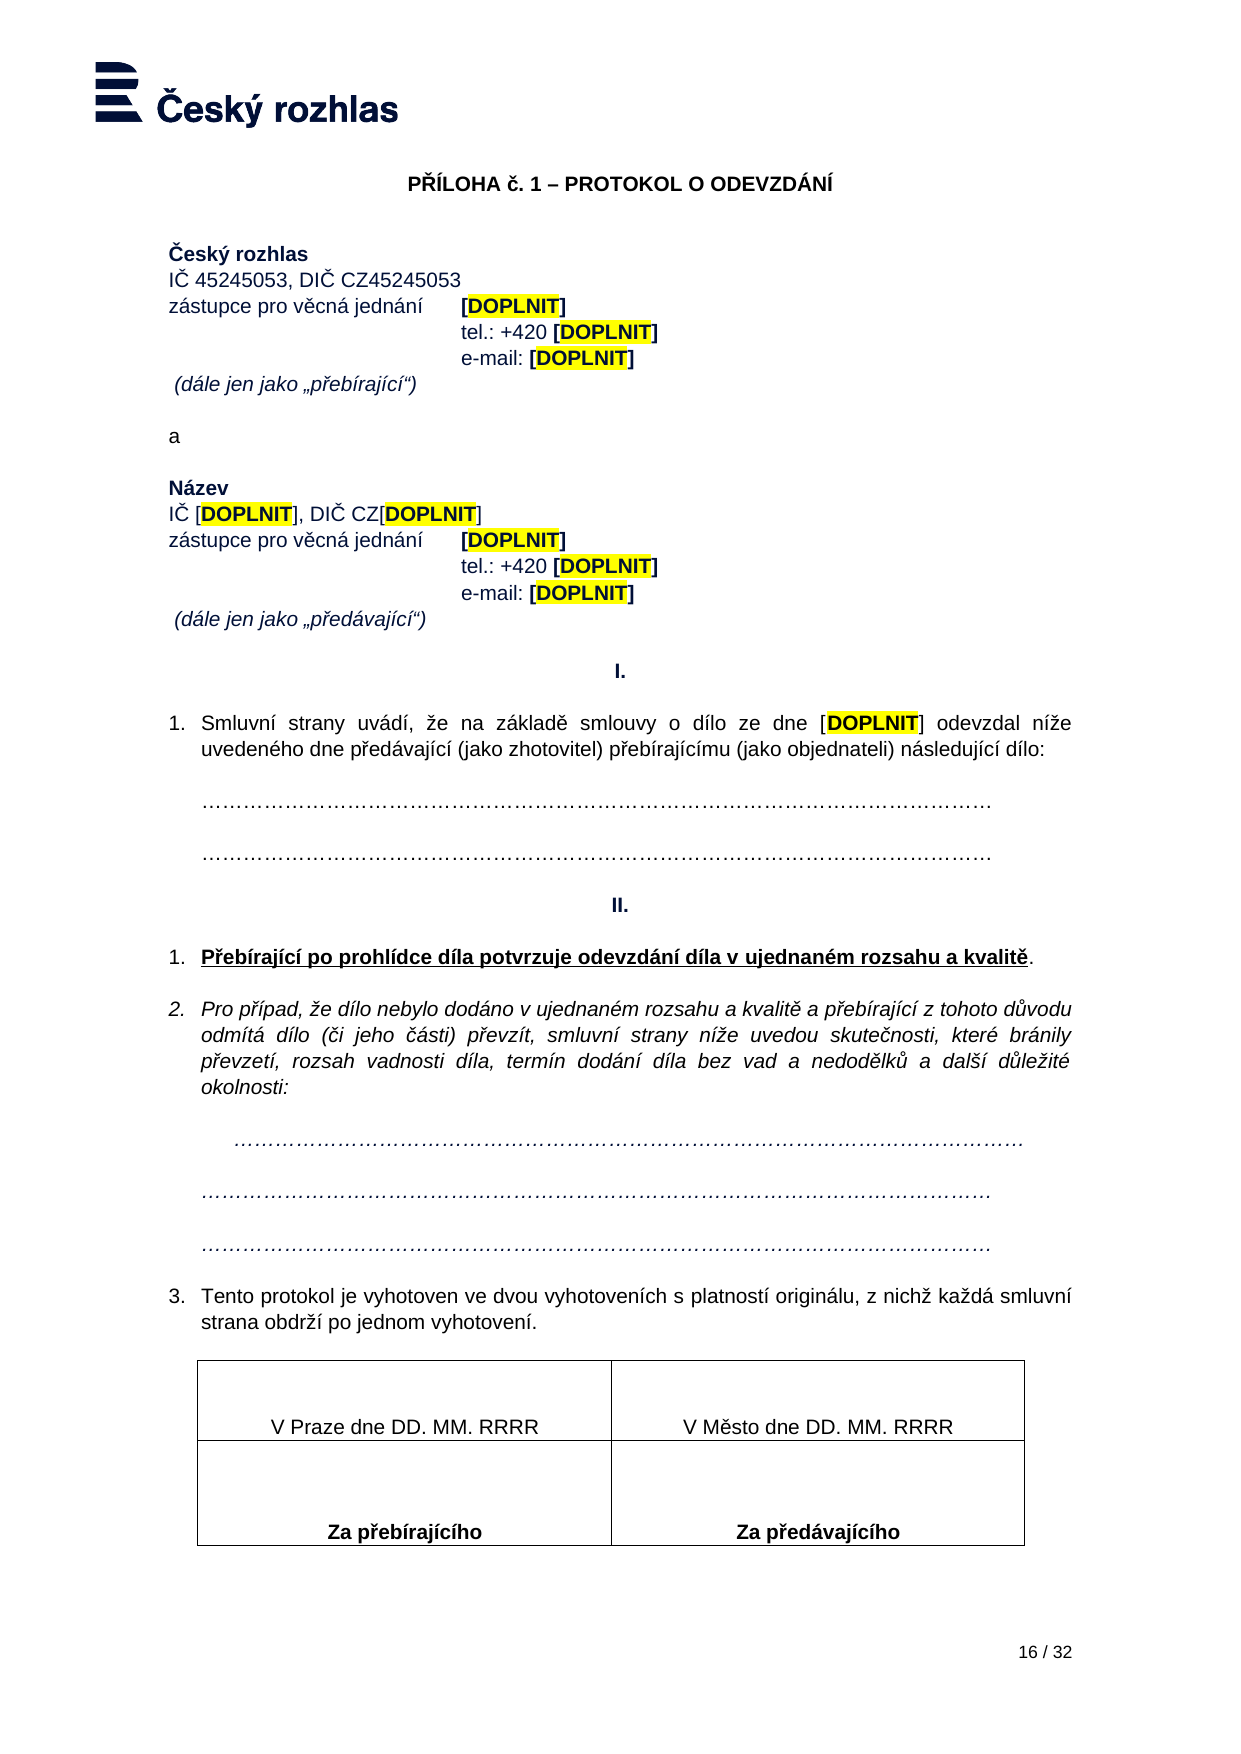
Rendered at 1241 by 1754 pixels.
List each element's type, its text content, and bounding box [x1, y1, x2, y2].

text Název [168, 475, 1072, 501]
text Český rozhlas [168, 241, 1072, 267]
text zástupce pro věcná jednání [DOPLNIT] [168, 527, 1072, 553]
text zástupce pro věcná jednání [DOPLNIT] [168, 293, 1072, 319]
text IČ 45245053, DIČ CZ45245053 [168, 267, 1072, 293]
text tel.: +420 [DOPLNIT] [168, 319, 1072, 345]
text (dále jen jako „přebírající“) [168, 371, 1072, 397]
text PŘÍLOHA č. 1 – PROTOKOL O ODEVZDÁNÍ [168, 172, 1072, 196]
subtitle I. [168, 657, 1072, 683]
table_cell Za přebírajícího [198, 1441, 611, 1545]
table_header V Město dne DD. MM. RRRR [612, 1361, 1024, 1439]
text tel.: +420 [DOPLNIT] [168, 553, 1072, 579]
table_cell Za předávajícího [612, 1441, 1024, 1545]
text e-mail: [DOPLNIT] [168, 579, 1072, 605]
subtitle II. [168, 892, 1072, 918]
list Tento protokol je vyhotoven ve dvou vyhotoveních s platností originálu, z nichž každá smluvní strana obdrží po jednom vyhotovení. [168, 1282, 1072, 1334]
text e-mail: [DOPLNIT] [168, 345, 1072, 371]
text IČ [DOPLNIT], DIČ CZ[DOPLNIT] [168, 501, 1072, 527]
list Pro případ, že dílo nebylo dodáno v ujednaném rozsahu a kvalitě a přebírající z tohoto důvodu odmítá dílo (či jeho části) převzít, smluvní strany níže uvedou skutečnosti, které bránily převzetí, rozsah vadnosti díla, termín dodání díla bez vad a nedodělků a další důležité okolnosti: [168, 996, 1072, 1100]
list Přebírající po prohlídce díla potvrzuje odevzdání díla v ujednaném rozsahu a kvalitě. [168, 944, 1072, 970]
table_header V Praze dne DD. MM. RRRR [198, 1361, 611, 1439]
list …………………………………………………………………………………………………… [201, 839, 1072, 866]
subtitle …………………………………………………………………………………………………… [168, 1126, 1072, 1152]
text (dále jen jako „předávající“) [168, 605, 1072, 631]
list …………………………………………………………………………………………………… [201, 787, 1072, 813]
list Smluvní strany uvádí, že na základě smlouvy o dílo ze dne [DOPLNIT] odevzdal níže uvedeného dne předávající (jako zhotovitel) přebírajícímu (jako objednateli) následující dílo: [168, 709, 1072, 761]
subtitle …………………………………………………………………………………………………… [201, 1178, 1072, 1204]
subtitle …………………………………………………………………………………………………… [201, 1230, 1072, 1256]
picture [95, 62, 398, 128]
text a [168, 423, 1072, 449]
